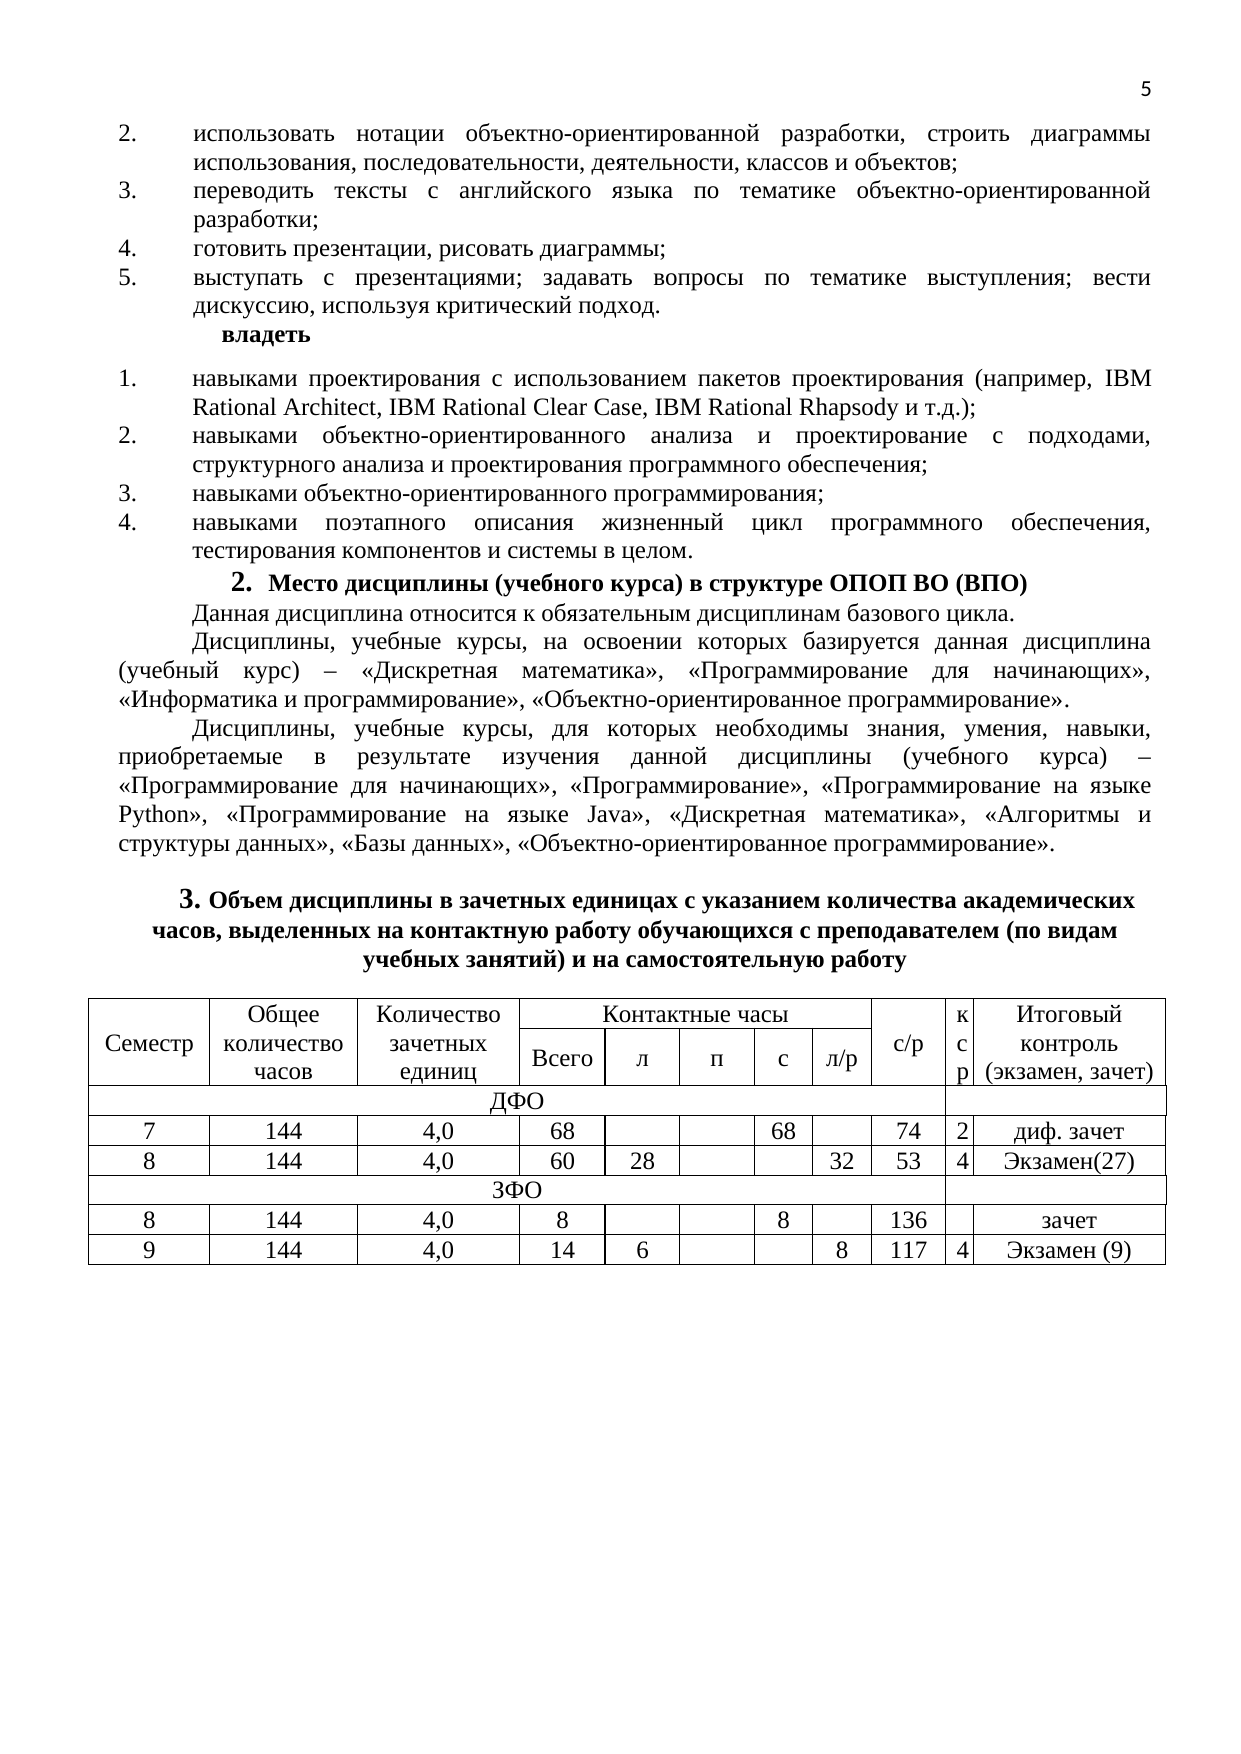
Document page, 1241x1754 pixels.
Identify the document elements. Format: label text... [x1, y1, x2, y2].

table_cell 144 [210, 1205, 357, 1234]
table_cell 4 [946, 1146, 973, 1174]
table_header с/р [872, 999, 945, 1085]
table_header Контактные часы [520, 999, 871, 1028]
list навыками поэтапного описания жизненный цикл программного обеспечения, тестирования компонентов и системы в целом. [118, 507, 1152, 564]
table_cell 4,0 [358, 1205, 519, 1234]
table_cell [755, 1235, 812, 1264]
table_cell л/р [813, 1029, 871, 1085]
table_cell 4 [946, 1235, 973, 1264]
table_cell 144 [210, 1116, 357, 1145]
list переводить тексты с английского языка по тематике объектно-ориентированной разработки; [118, 176, 1152, 233]
text Дисциплины, учебные курсы, для которых необходимы знания, умения, навыки, приобретаемые в результате изучения данной дисциплины (учебного курса) – «Программирование для начинающих», «Программирование», «Программирование на языке Python», «Программирование на языке Java», «Дискретная математика», «Алгоритмы и структуры данных», «Базы данных», «Объектно-ориентированное программирование». [118, 713, 1152, 856]
table_cell 28 [606, 1146, 679, 1174]
table_cell [946, 1205, 973, 1234]
table_cell 6 [606, 1235, 679, 1264]
table_cell [946, 1086, 1166, 1115]
table_cell 53 [872, 1146, 945, 1174]
table_header кср [946, 999, 973, 1085]
table_header Общее количество часов [210, 999, 357, 1085]
list готовить презентации, рисовать диаграммы; [118, 233, 1152, 262]
table_cell [680, 1116, 754, 1145]
table_cell 2 [946, 1116, 973, 1145]
table_cell 8 [755, 1205, 812, 1234]
table_cell ЗФО [89, 1176, 945, 1204]
table_cell диф. зачет [974, 1116, 1165, 1145]
table_cell 7 [89, 1116, 209, 1145]
text Дисциплины, учебные курсы, на освоении которых базируется данная дисциплина (учебный курс) – «Дискретная математика», «Программирование для начинающих», «Информатика и программирование», «Объектно-ориентированное программирование». [118, 626, 1152, 713]
table_cell 4,0 [358, 1146, 519, 1174]
table_cell 136 [872, 1205, 945, 1234]
table_cell [680, 1146, 754, 1174]
table_cell [606, 1205, 679, 1234]
table_cell 8 [89, 1205, 209, 1234]
table_cell 74 [872, 1116, 945, 1145]
table_cell [813, 1116, 871, 1145]
table_cell л [606, 1029, 679, 1085]
table_cell 60 [520, 1146, 604, 1174]
table_cell 117 [872, 1235, 945, 1264]
list навыками объектно-ориентированного анализа и проектирование с подходами, структурного анализа и проектирования программного обеспечения; [118, 420, 1152, 478]
table_cell 8 [520, 1205, 604, 1234]
list Место дисциплины (учебного курса) в структуре ОПОП ВО (ВПО) [231, 564, 1152, 598]
table_cell [755, 1146, 812, 1174]
table_cell Экзамен (9) [974, 1235, 1165, 1264]
table_header Итоговый контроль (экзамен, зачет) [974, 999, 1165, 1085]
table_cell [680, 1235, 754, 1264]
table_cell с [755, 1029, 812, 1085]
table_cell 32 [813, 1146, 871, 1174]
table_cell зачет [974, 1205, 1165, 1234]
list выступать с презентациями; задавать вопросы по тематике выступления; вести дискуссию, используя критический подход. [118, 262, 1152, 319]
table_cell [946, 1176, 1166, 1204]
table_cell 14 [520, 1235, 604, 1264]
table_cell 9 [89, 1235, 209, 1264]
table_cell 8 [89, 1146, 209, 1174]
table_cell [606, 1116, 679, 1145]
subtitle Объем дисциплины в зачетных единицах с указанием количества академических часов, выделенных на контактную работу обучающихся с преподавателем (по видам учебных занятий) и на самостоятельную работу [118, 881, 1152, 972]
table_cell 144 [210, 1235, 357, 1264]
table_cell 68 [520, 1116, 604, 1145]
table_header Количество зачетных единиц [358, 999, 519, 1085]
table_cell ДФО [89, 1086, 945, 1115]
table_cell 4,0 [358, 1235, 519, 1264]
table_cell [680, 1205, 754, 1234]
list использовать нотации объектно-ориентированной разработки, строить диаграммы использования, последовательности, деятельности, классов и объектов; [118, 118, 1152, 176]
table_cell 144 [210, 1146, 357, 1174]
text владеть [148, 319, 1152, 348]
table_cell 8 [813, 1235, 871, 1264]
text Данная дисциплина относится к обязательным дисциплинам базового цикла. [118, 598, 1152, 626]
list навыками объектно-ориентированного программирования; [118, 478, 1152, 507]
table_header Семестр [89, 999, 209, 1085]
table_cell Экзамен(27) [974, 1146, 1165, 1174]
table_cell 4,0 [358, 1116, 519, 1145]
table_cell [813, 1205, 871, 1234]
table_cell 68 [755, 1116, 812, 1145]
list навыками проектирования с использованием пакетов проектирования (например, IBM Rational Architect, IBM Rational Clear Case, IBM Rational Rhapsody и т.д.); [118, 363, 1152, 420]
table_cell Всего [520, 1029, 604, 1085]
table_cell п [680, 1029, 754, 1085]
